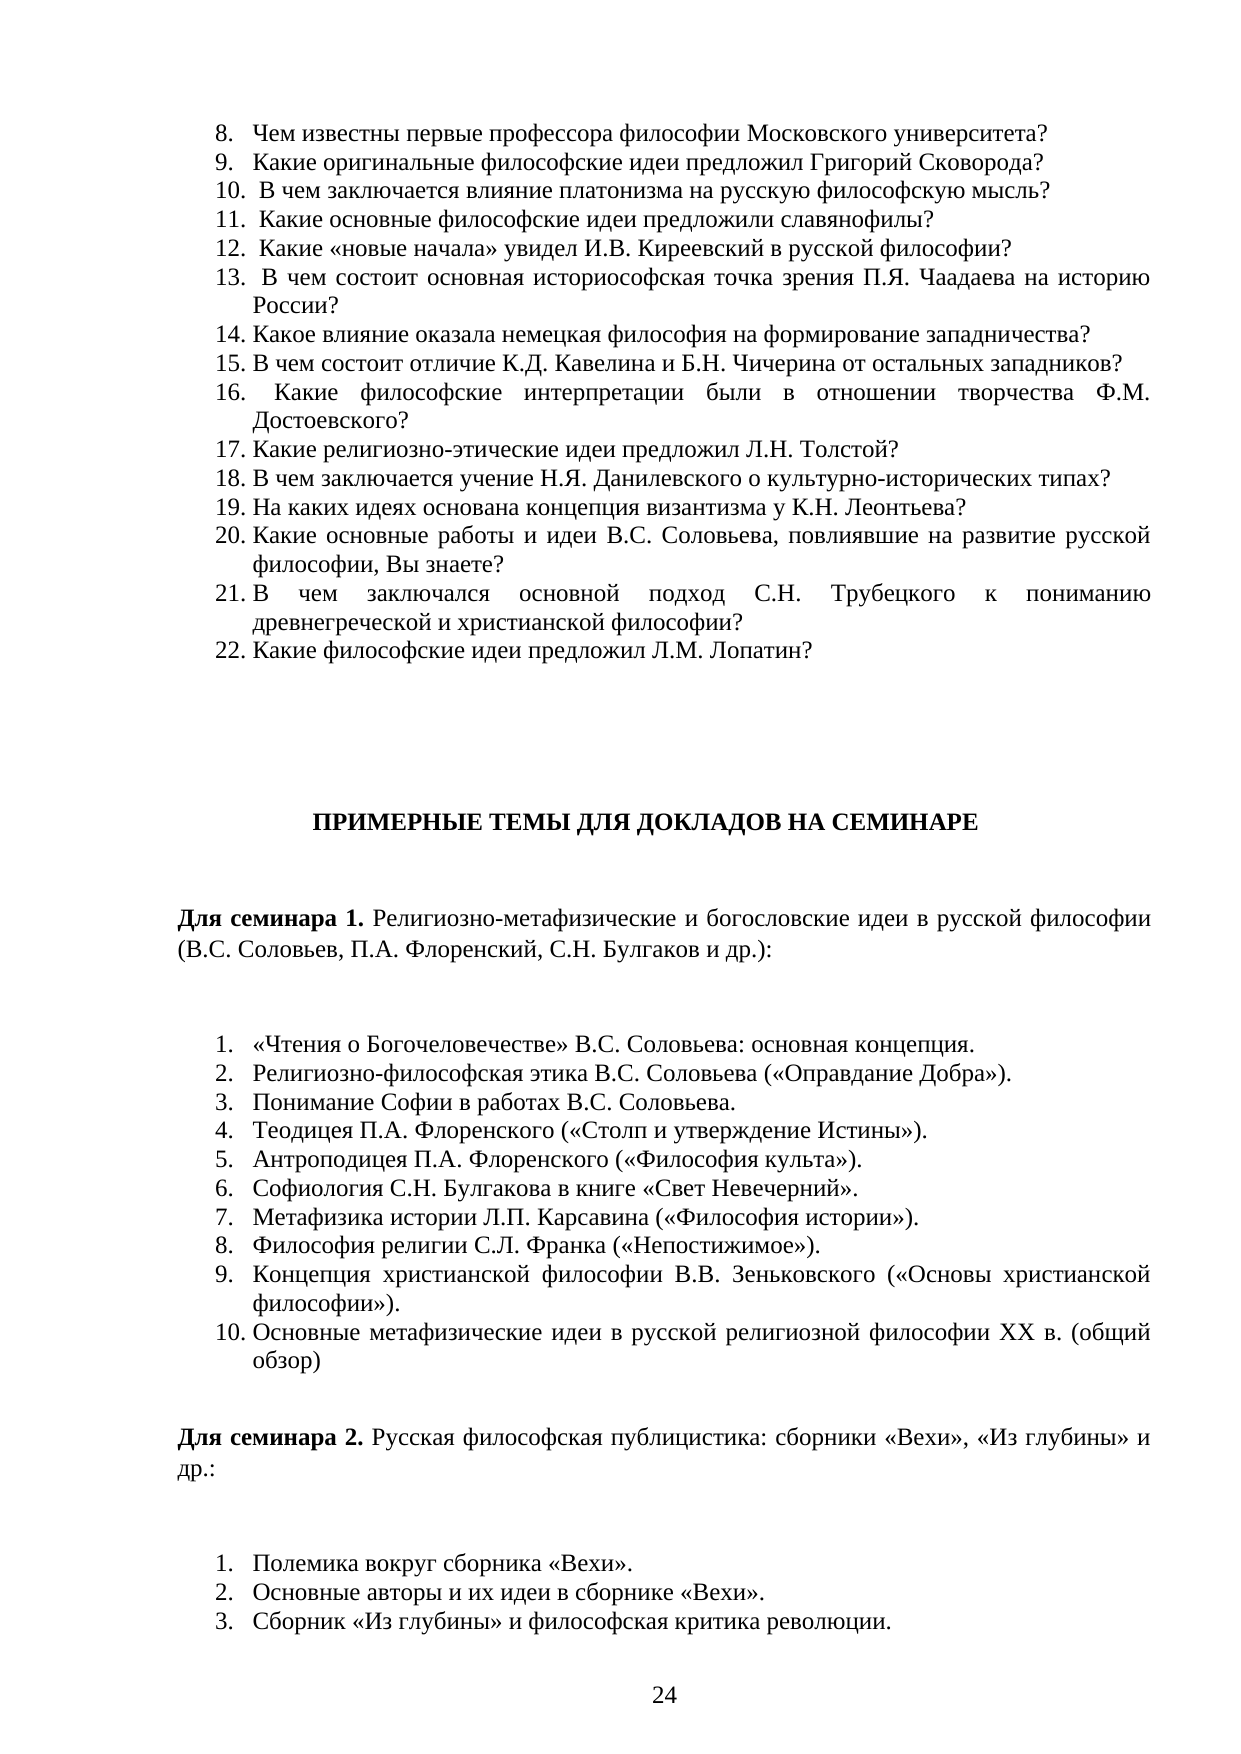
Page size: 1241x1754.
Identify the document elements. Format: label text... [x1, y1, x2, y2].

list Понимание Софии в работах В.С. Соловьева. [215, 1087, 1152, 1116]
list В чем заключается влияние платонизма на русскую философскую мысль? [215, 176, 1152, 204]
list Концепция христианской философии В.В. Зеньковского («Основы христианской философии»). [215, 1259, 1152, 1317]
list Метафизика истории Л.П. Карсавина («Философия истории»). [215, 1202, 1152, 1231]
list В чем состоит основная историософская точка зрения П.Я. Чаадаева на историю России? [215, 262, 1152, 319]
list «Чтения о Богочеловечестве» В.С. Соловьева: основная концепция. [215, 1029, 1152, 1058]
text ПРИМЕРНЫЕ ТЕМЫ ДЛЯ ДОКЛАДОВ НА СЕМИНАРЕ [140, 807, 1152, 836]
list Какие основные философские идеи предложили славянофилы? [215, 204, 1152, 233]
list Сборник «Из глубины» и философская критика революции. [215, 1606, 1152, 1635]
list Какие оригинальные философские идеи предложил Григорий Сковорода? [215, 147, 1152, 176]
list Какое влияние оказала немецкая философия на формирование западничества? [215, 319, 1152, 348]
list Религиозно-философская этика В.С. Соловьева («Оправдание Добра»). [215, 1058, 1152, 1087]
text Для семинара 1. Религиозно-метафизические и богословские идеи в русской философии (В.С. Соловьев, П.А. Флоренский, С.Н. Булгаков и др.): [177, 903, 1152, 963]
list Какие философские интерпретации были в отношении творчества Ф.М. Достоевского? [215, 377, 1152, 434]
list Антроподицея П.А. Флоренского («Философия культа»). [215, 1144, 1152, 1173]
list Какие философские идеи предложил Л.М. Лопатин? [215, 636, 1152, 664]
list На каких идеях основана концепция византизма у К.Н. Леонтьева? [215, 492, 1152, 521]
list Полемика вокруг сборника «Вехи». [215, 1548, 1152, 1577]
list Теодицея П.А. Флоренского («Столп и утверждение Истины»). [215, 1116, 1152, 1144]
list Софиология С.Н. Булгакова в книге «Свет Невечерний». [215, 1173, 1152, 1202]
list В чем заключается учение Н.Я. Данилевского о культурно-исторических типах? [215, 463, 1152, 492]
text Для семинара 2. Русская философская публицистика: сборники «Вехи», «Из глубины» и др.: [177, 1422, 1152, 1482]
list В чем заключался основной подход С.Н. Трубецкого к пониманию древнегреческой и христианской философии? [215, 578, 1152, 636]
list Какие «новые начала» увидел И.В. Киреевский в русской философии? [215, 233, 1152, 262]
list Какие основные работы и идеи В.С. Соловьева, повлиявшие на развитие русской философии, Вы знаете? [215, 521, 1152, 578]
list В чем состоит отличие К.Д. Кавелина и Б.Н. Чичерина от остальных западников? [215, 348, 1152, 377]
list Какие религиозно-этические идеи предложил Л.Н. Толстой? [215, 434, 1152, 463]
list Основные метафизические идеи в русской религиозной философии ХХ в. (общий обзор) [215, 1317, 1152, 1374]
list Чем известны первые профессора философии Московского университета? [215, 118, 1152, 147]
list Основные авторы и их идеи в сборнике «Вехи». [215, 1577, 1152, 1606]
list Философия религии С.Л. Франка («Непостижимое»). [215, 1231, 1152, 1259]
